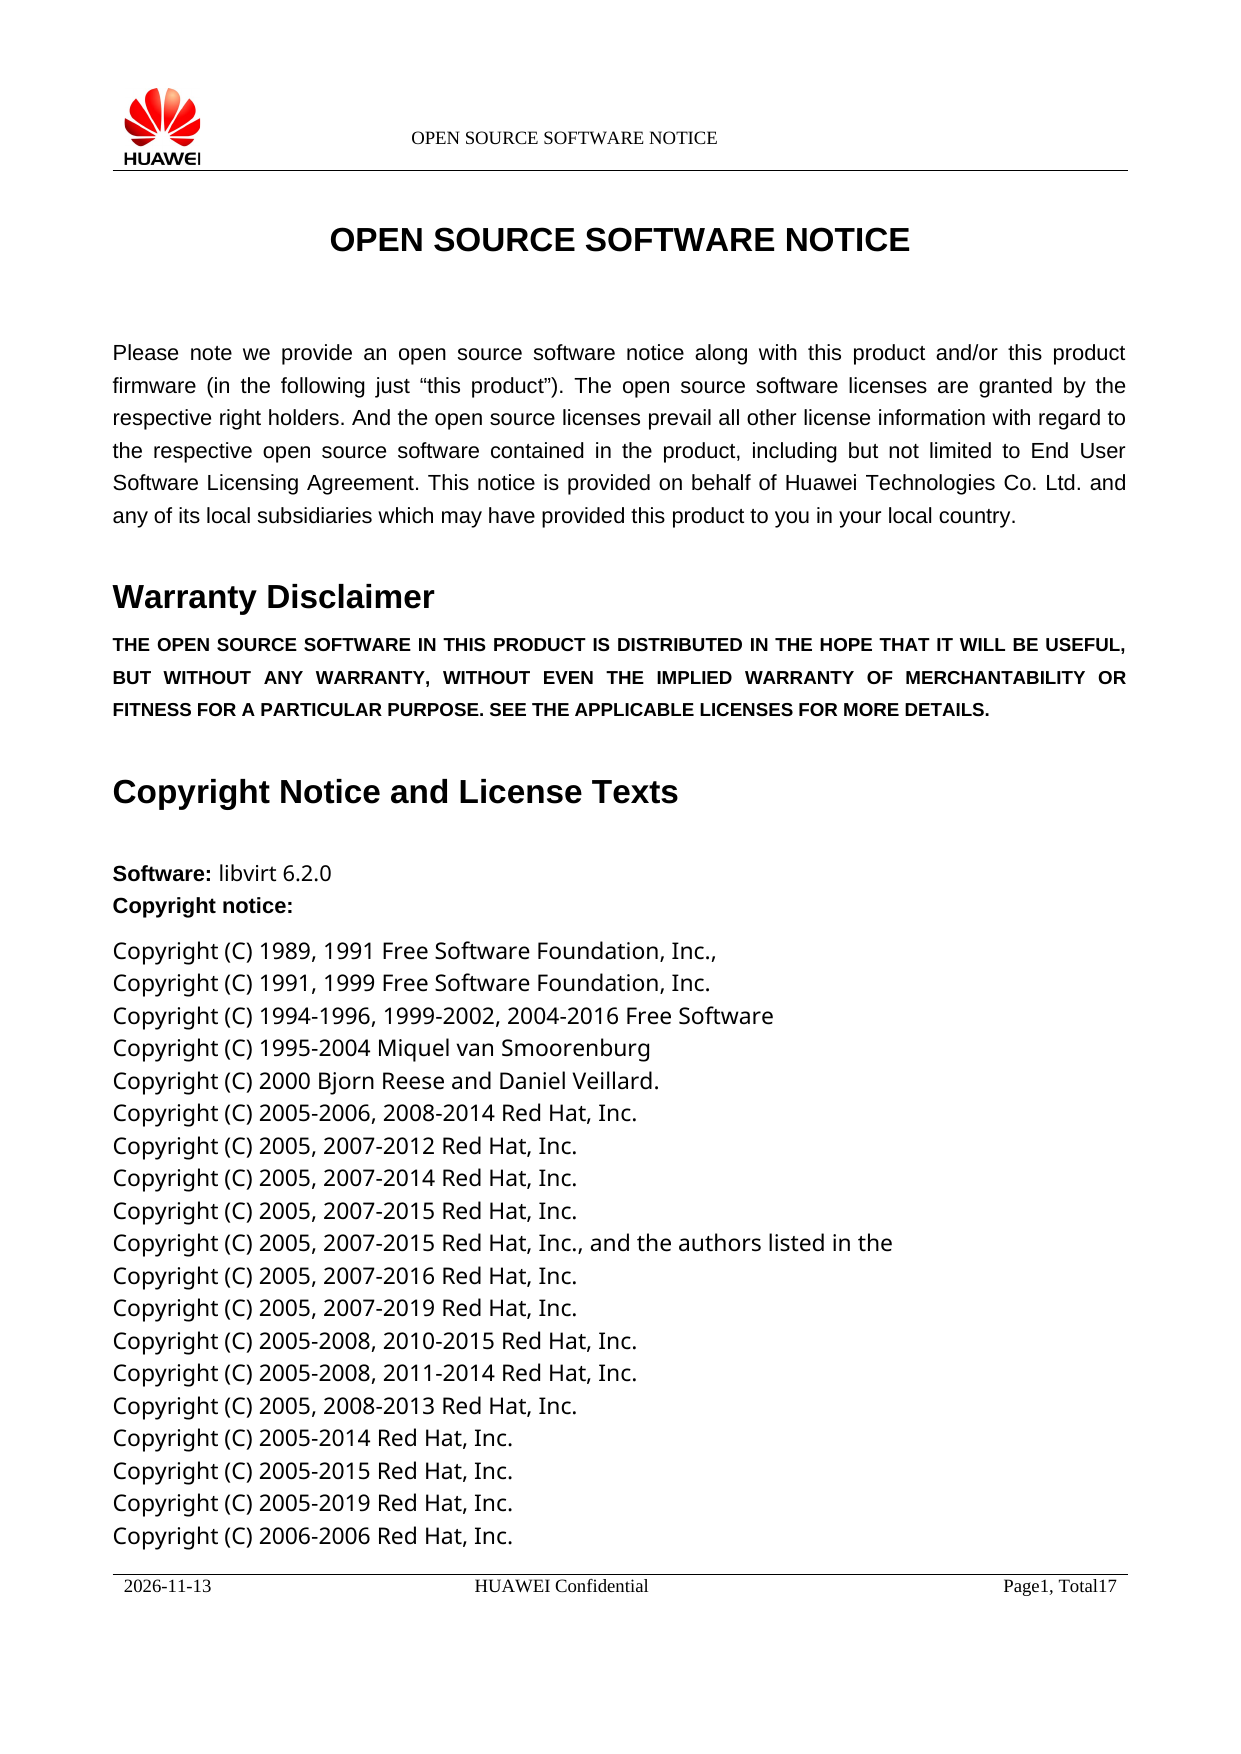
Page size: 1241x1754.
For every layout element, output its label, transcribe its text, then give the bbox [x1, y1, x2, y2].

text Copyright notice: [112, 889, 1128, 921]
text Copyright (C) 1989, 1991 Free Software Foundation, Inc., [112, 934, 1128, 966]
text Copyright (C) 2005-2008, 2011-2014 Red Hat, Inc. [112, 1356, 1128, 1389]
text Copyright (C) 2005, 2007-2012 Red Hat, Inc. [112, 1129, 1128, 1161]
text Copyright (C) 2006-2006 Red Hat, Inc. [112, 1519, 1128, 1551]
text Warranty Disclaimer [112, 564, 1128, 629]
text Copyright (C) 2005-2015 Red Hat, Inc. [112, 1454, 1128, 1486]
text Copyright (C) 2005, 2007-2015 Red Hat, Inc., and the authors listed in the [112, 1226, 1128, 1259]
text Copyright (C) 2000 Bjorn Reese and Daniel Veillard. [112, 1064, 1128, 1096]
text Copyright (C) 1991, 1999 Free Software Foundation, Inc. [112, 966, 1128, 999]
text Copyright (C) 2005, 2008-2013 Red Hat, Inc. [112, 1389, 1128, 1421]
text Copyright (C) 2005-2008, 2010-2015 Red Hat, Inc. [112, 1324, 1128, 1356]
text OPEN SOURCE SOFTWARE NOTICE [112, 206, 1128, 271]
text Copyright (C) 2005-2019 Red Hat, Inc. [112, 1486, 1128, 1519]
picture [124, 88, 201, 165]
text Copyright Notice and License Texts [112, 759, 1128, 824]
text Copyright (C) 1994-1996, 1999-2002, 2004-2016 Free Software [112, 999, 1128, 1031]
text Copyright (C) 1995-2004 Miquel van Smoorenburg [112, 1031, 1128, 1064]
text Copyright (C) 2005-2006, 2008-2014 Red Hat, Inc. [112, 1096, 1128, 1129]
text Copyright (C) 2005, 2007-2015 Red Hat, Inc. [112, 1194, 1128, 1226]
text The open source software in this product is distributed in the hope that it will be useful, but WITHOUT ANY WARRANTY, without even the implied warranty of MERCHANTABILITY or FITNESS FOR A PARTICULAR PURPOSE. See the applicable licenses for more details. [112, 629, 1128, 726]
title Software: libvirt 6.2.0 [112, 856, 1128, 889]
text Please note we provide an open source software notice along with this product and/or this product firmware (in the following just “this product”). The open source software licenses are granted by the respective right holders. And the open source licenses prevail all other license information with regard to the respective open source software contained in the product, including but not limited to End User Software Licensing Agreement. This notice is provided on behalf of Huawei Technologies Co. Ltd. and any of its local subsidiaries which may have provided this product to you in your local country. [112, 336, 1128, 531]
text Copyright (C) 2005, 2007-2014 Red Hat, Inc. [112, 1161, 1128, 1194]
text Copyright (C) 2005, 2007-2016 Red Hat, Inc. [112, 1259, 1128, 1291]
text Copyright (C) 2005, 2007-2019 Red Hat, Inc. [112, 1291, 1128, 1324]
text Copyright (C) 2005-2014 Red Hat, Inc. [112, 1421, 1128, 1454]
